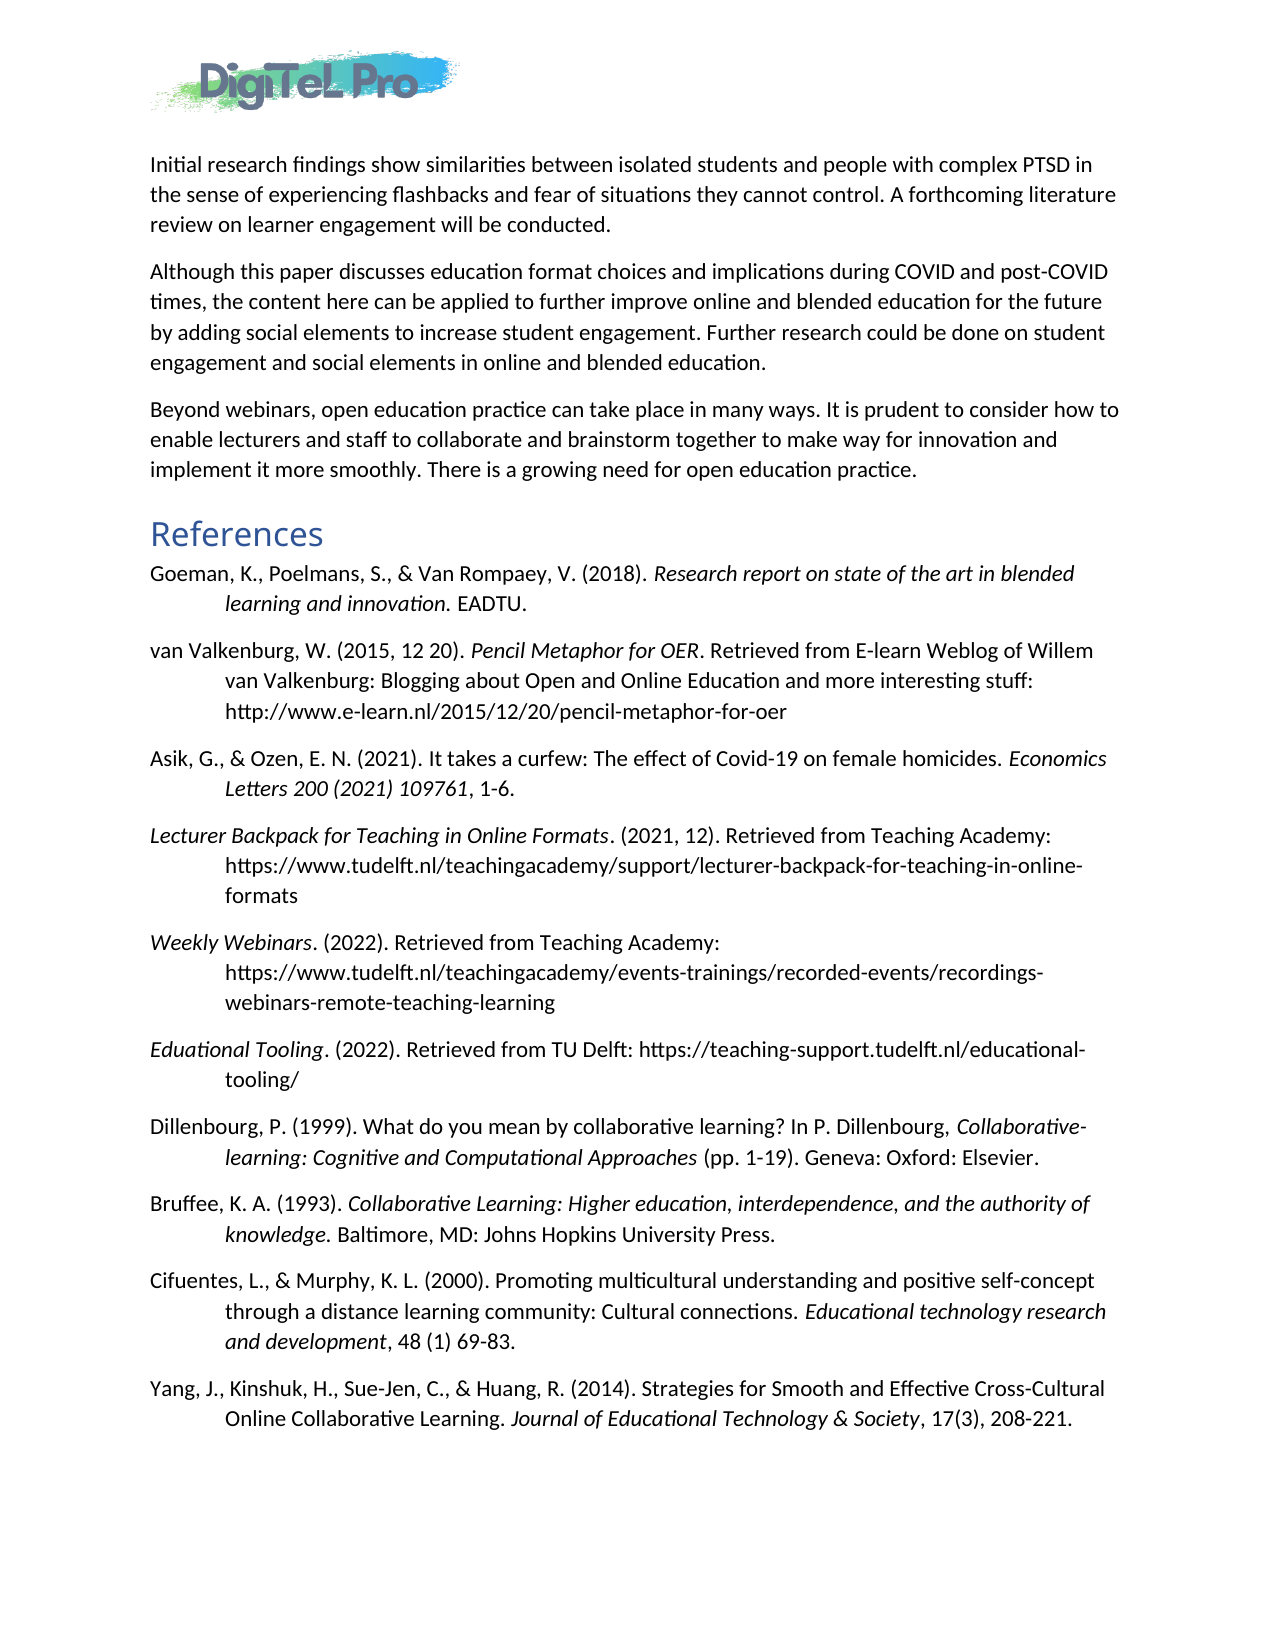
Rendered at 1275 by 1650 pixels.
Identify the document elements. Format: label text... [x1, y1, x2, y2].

picture [150, 37, 463, 126]
text Initial research findings show similarities between isolated students and people with complex PTSD in the sense of experiencing flashbacks and fear of situations they cannot control. A forthcoming literature review on learner engagement will be conducted. [150, 150, 1125, 238]
text Beyond webinars, open education practice can take place in many ways. It is prudent to consider how to enable lecturers and staff to collaborate and brainstorm together to make way for innovation and implement it more smoothly. There is a growing need for open education practice. [150, 395, 1125, 483]
text Although this paper discusses education format choices and implications during COVID and post-COVID times, the content here can be applied to further improve online and blended education for the future by adding social elements to increase student engagement. Further research could be done on student engagement and social elements in online and blended education. [150, 257, 1125, 376]
